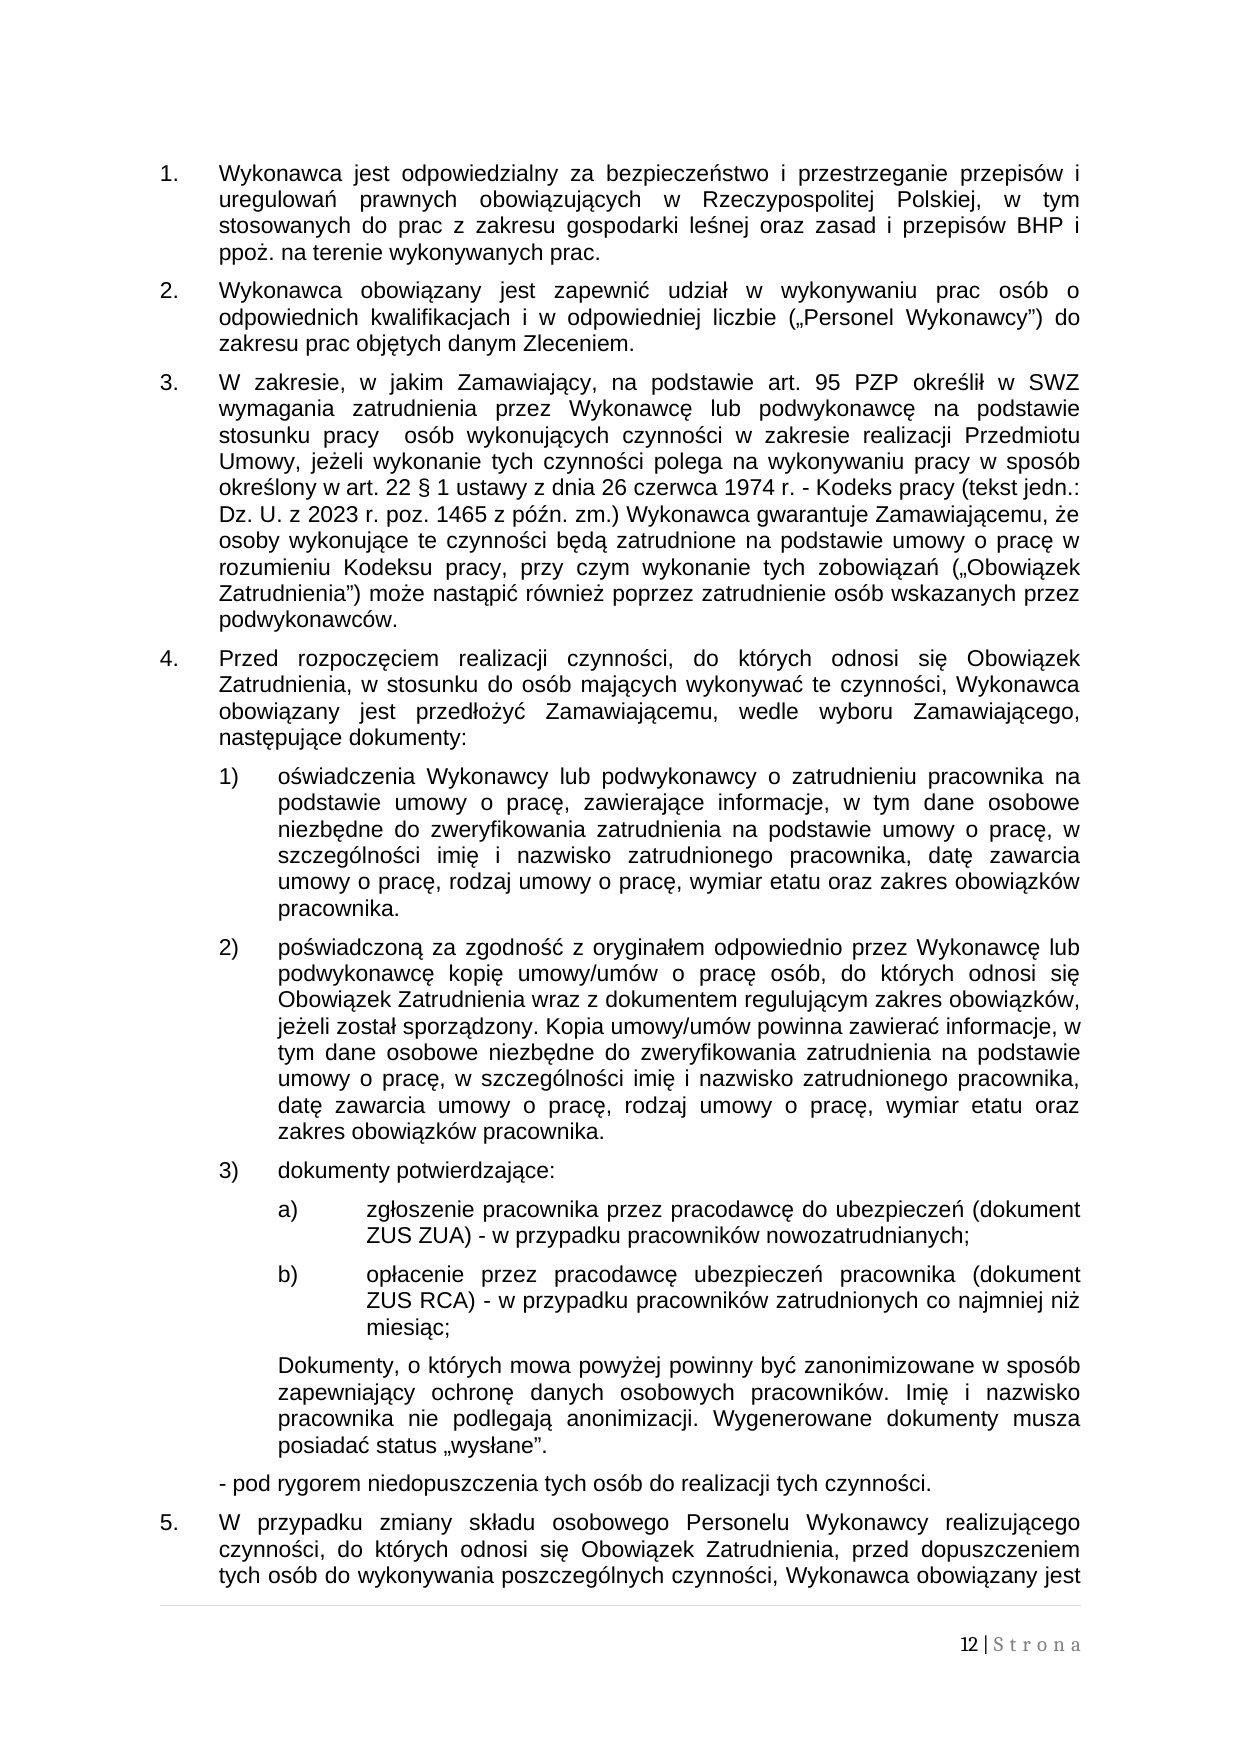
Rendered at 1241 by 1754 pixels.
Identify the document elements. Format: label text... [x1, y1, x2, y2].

text 3) dokumenty potwierdzające: [218, 1157, 1081, 1183]
list Wykonawca jest odpowiedzialny za bezpieczeństwo i przestrzeganie przepisów i uregulowań prawnych obowiązujących w Rzeczypospolitej Polskiej, w tym stosowanych do prac z zakresu gospodarki leśnej oraz zasad i przepisów BHP i ppoż. na terenie wykonywanych prac. [159, 159, 1081, 265]
list Wykonawca obowiązany jest zapewnić udział w wykonywaniu prac osób o odpowiednich kwalifikacjach i w odpowiedniej liczbie („Personel Wykonawcy”) do zakresu prac objętych danym Zleceniem. [159, 277, 1081, 356]
list W zakresie, w jakim Zamawiający, na podstawie art. 95 PZP określił w SWZ wymagania zatrudnienia przez Wykonawcę lub podwykonawcę na podstawie stosunku pracy osób wykonujących czynności w zakresie realizacji Przedmiotu Umowy, jeżeli wykonanie tych czynności polega na wykonywaniu pracy w sposób określony w art. 22 § 1 ustawy z dnia 26 czerwca 1974 r. - Kodeks pracy (tekst jedn.: Dz. U. z 2023 r. poz. 1465 z późn. zm.) Wykonawca gwarantuje Zamawiającemu, że osoby wykonujące te czynności będą zatrudnione na podstawie umowy o pracę w rozumieniu Kodeksu pracy, przy czym wykonanie tych zobowiązań („Obowiązek Zatrudnienia”) może nastąpić również poprzez zatrudnienie osób wskazanych przez podwykonawców. [159, 369, 1081, 632]
text Dokumenty, o których mowa powyżej powinny być zanonimizowane w sposób zapewniający ochronę danych osobowych pracowników. Imię i nazwisko pracownika nie podlegają anonimizacji. Wygenerowane dokumenty musza posiadać status „wysłane”. [278, 1352, 1081, 1458]
text - pod rygorem niedopuszczenia tych osób do realizacji tych czynności. [218, 1470, 1081, 1497]
text 2) poświadczoną za zgodność z oryginałem odpowiednio przez Wykonawcę lub podwykonawcę kopię umowy/umów o pracę osób, do których odnosi się Obowiązek Zatrudnienia wraz z dokumentem regulującym zakres obowiązków, jeżeli został sporządzony. Kopia umowy/umów powinna zawierać informacje, w tym dane osobowe niezbędne do zweryfikowania zatrudnienia na podstawie umowy o pracę, w szczególności imię i nazwisko zatrudnionego pracownika, datę zawarcia umowy o pracę, rodzaj umowy o pracę, wymiar etatu oraz zakres obowiązków pracownika. [218, 933, 1081, 1144]
text 4. Przed rozpoczęciem realizacji czynności, do których odnosi się Obowiązek Zatrudnienia, w stosunku do osób mających wykonywać te czynności, Wykonawca obowiązany jest przedłożyć Zamawiającemu, wedle wyboru Zamawiającego, następujące dokumenty: [159, 645, 1081, 750]
text b) opłacenie przez pracodawcę ubezpieczeń pracownika (dokument ZUS RCA) - w przypadku pracowników zatrudnionych co najmniej niż miesiąc; [278, 1261, 1081, 1340]
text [159, 1509, 1081, 1588]
text a) zgłoszenie pracownika przez pracodawcę do ubezpieczeń (dokument ZUS ZUA) - w przypadku pracowników nowozatrudnianych; [278, 1196, 1081, 1248]
text 1) oświadczenia Wykonawcy lub podwykonawcy o zatrudnieniu pracownika na podstawie umowy o pracę, zawierające informacje, w tym dane osobowe niezbędne do zweryfikowania zatrudnienia na podstawie umowy o pracę, w szczególności imię i nazwisko zatrudnionego pracownika, datę zawarcia umowy o pracę, rodzaj umowy o pracę, wymiar etatu oraz zakres obowiązków pracownika. [218, 763, 1081, 921]
